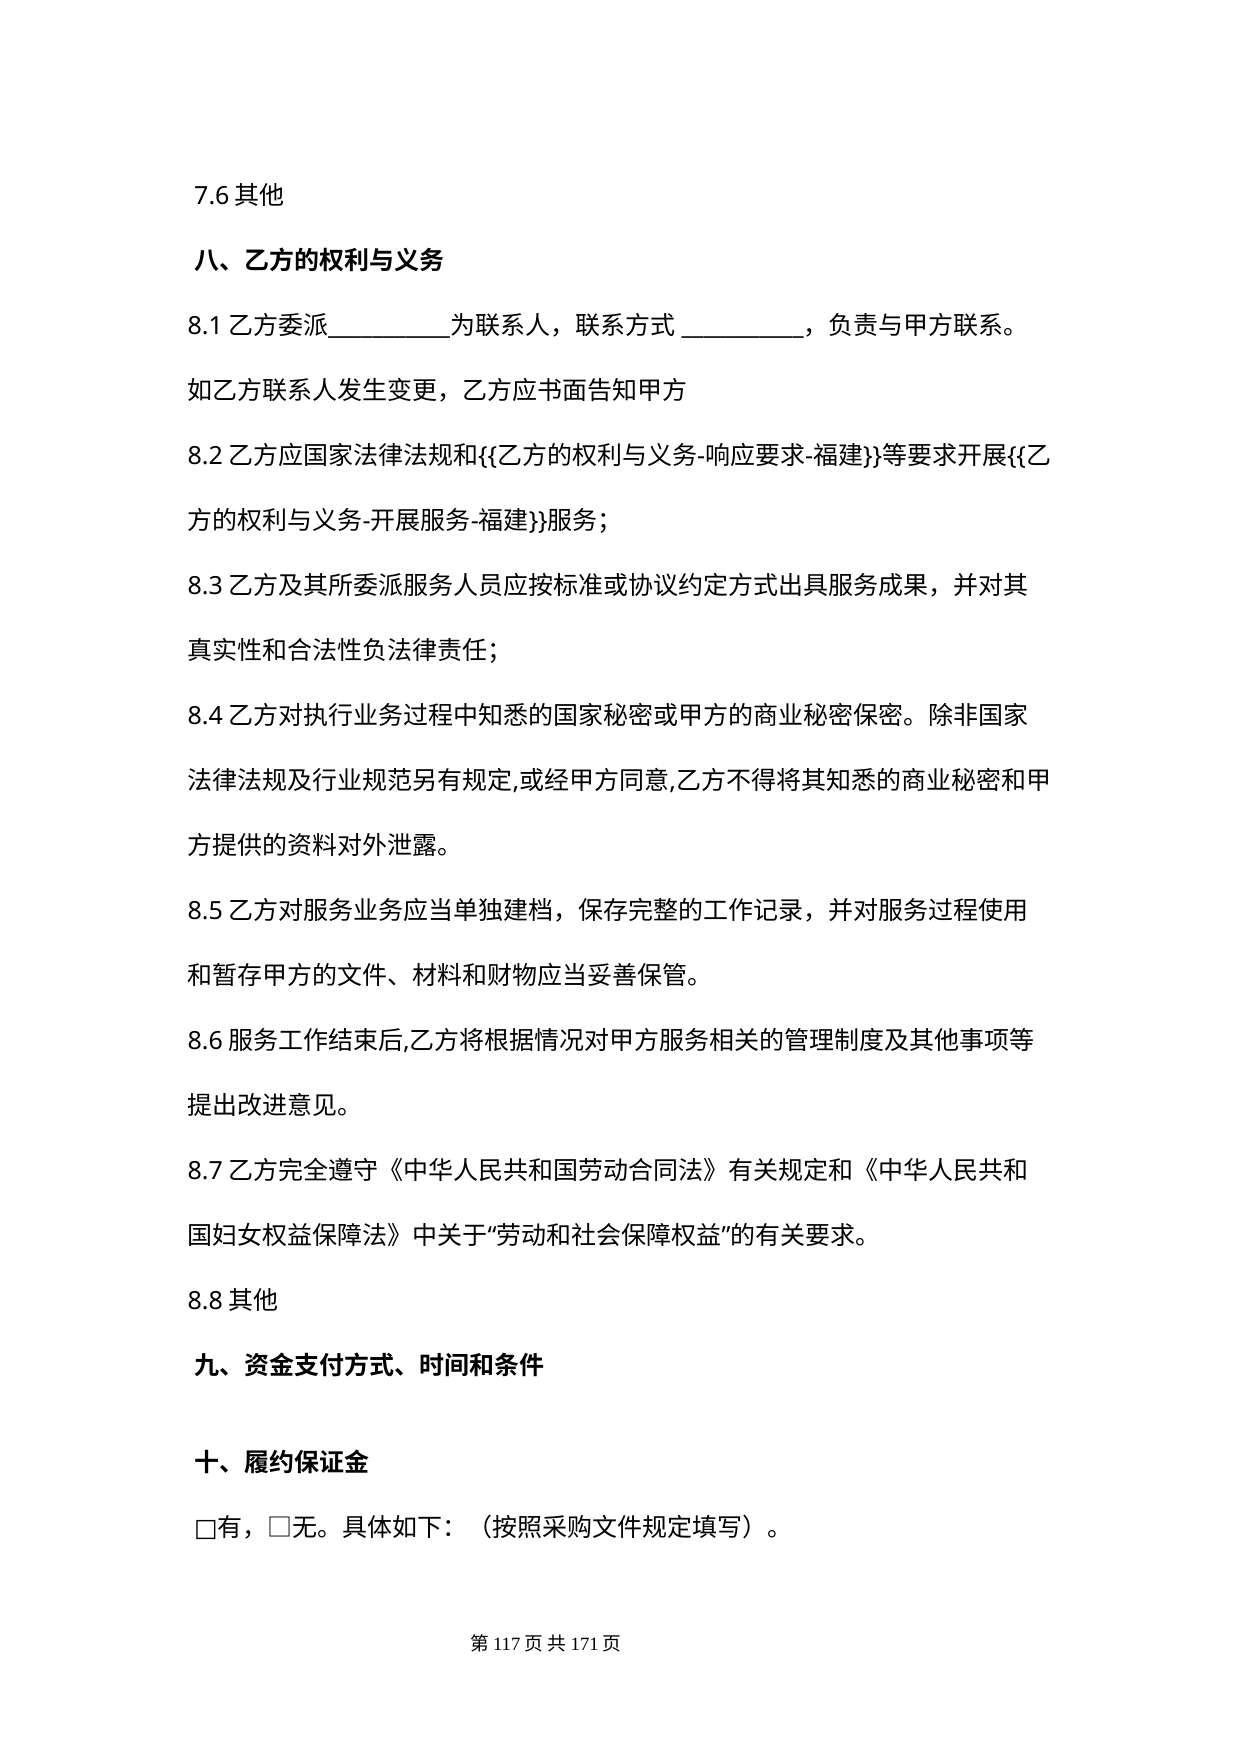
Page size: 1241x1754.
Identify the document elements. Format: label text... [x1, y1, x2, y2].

text 8.7乙方完全遵守《中华人民共和国劳动合同法》有关规定和《中华人民共和国妇女权益保障法》中关于“劳动和社会保障权益”的有关要求。 [187, 1137, 1053, 1267]
text 7.6其他 [187, 162, 1053, 227]
text 8.2乙方应国家法律法规和{{乙方的权利与义务-响应要求-福建}}等要求开展{{乙方的权利与义务-开展服务-福建}}服务； [187, 422, 1053, 552]
text □有，□无。具体如下：（按照采购文件规定填写）。 [187, 1494, 1053, 1559]
text 八、乙方的权利与义务 [187, 227, 1053, 292]
text 十、履约保证金 [187, 1429, 1053, 1494]
text 8.1乙方委派___________为联系人，联系方式 ___________，负责与甲方联系。如乙方联系人发生变更，乙方应书面告知甲方 [187, 292, 1053, 422]
text 8.5乙方对服务业务应当单独建档，保存完整的工作记录，并对服务过程使用和暂存甲方的文件、材料和财物应当妥善保管。 [187, 877, 1053, 1007]
text 8.4乙方对执行业务过程中知悉的国家秘密或甲方的商业秘密保密。除非国家法律法规及行业规范另有规定,或经甲方同意,乙方不得将其知悉的商业秘密和甲方提供的资料对外泄露。 [187, 682, 1053, 877]
text 8.3乙方及其所委派服务人员应按标准或协议约定方式出具服务成果，并对其真实性和合法性负法律责任； [187, 552, 1053, 682]
text 九、资金支付方式、时间和条件 [187, 1332, 1053, 1429]
text 8.6服务工作结束后,乙方将根据情况对甲方服务相关的管理制度及其他事项等提出改进意见。 [187, 1007, 1053, 1137]
text 8.8其他 [187, 1267, 1053, 1332]
